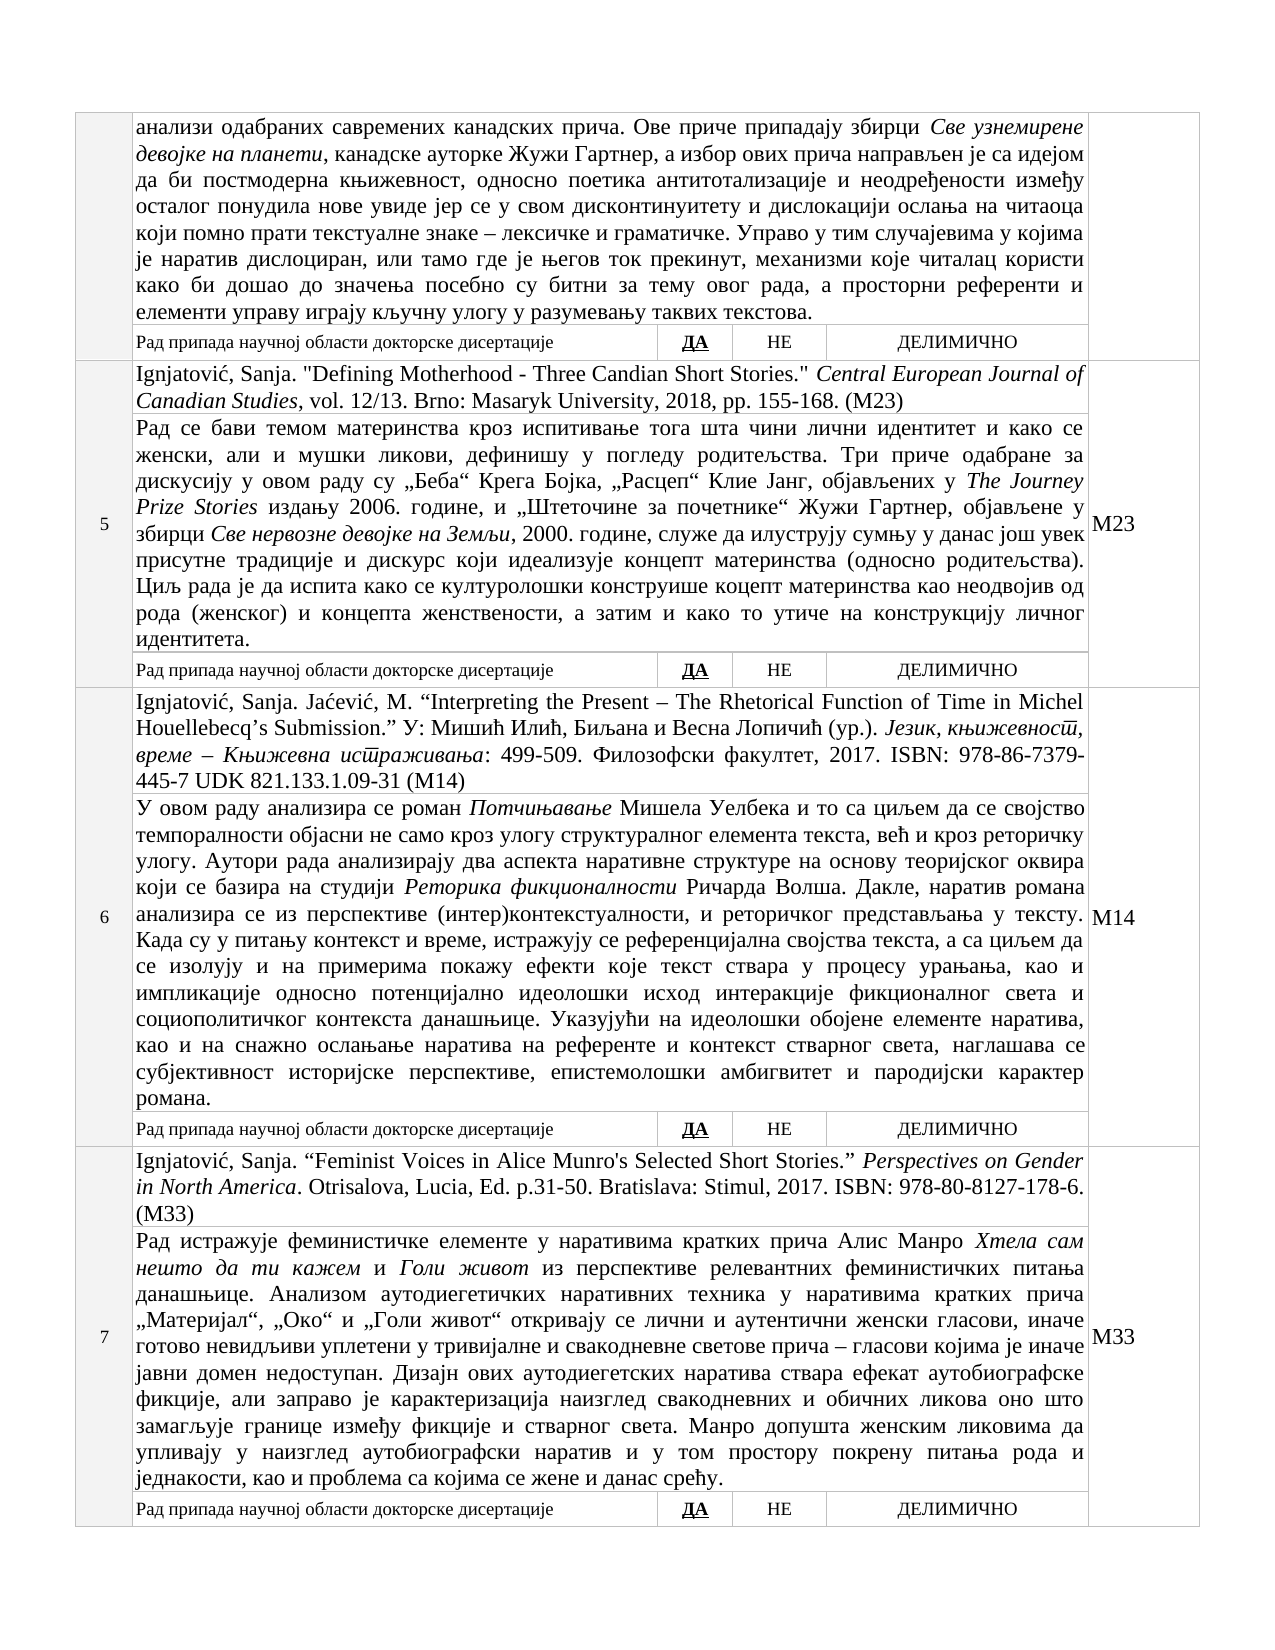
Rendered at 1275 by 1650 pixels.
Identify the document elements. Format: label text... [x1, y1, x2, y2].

table_cell НЕ [733, 325, 826, 359]
table_cell ДЕЛИМИЧНО [827, 325, 1088, 359]
table_cell М33 [1089, 1147, 1199, 1526]
table_cell ДЕЛИМИЧНО [827, 1492, 1088, 1526]
table_cell 5 [76, 361, 132, 687]
table_cell Ignjatović, Sanja. “Feminist Voices in Alice Munro's Selected Short Stories.” Perspectives on Gender in North America. Otrisalova, Lucia, Ed. p.31-50. Bratislava: Stimul, 2017. ISBN: 978-80-8127-178-6. (M33) [133, 1147, 1088, 1226]
table_cell Рад припада научној области докторске дисертације [133, 325, 657, 359]
table_cell НЕ [733, 1492, 826, 1526]
table_cell М14 [1089, 688, 1199, 1146]
table_cell М23 [1089, 361, 1199, 687]
table_cell ДЕЛИМИЧНО [827, 653, 1088, 687]
table_cell НЕ [733, 1112, 826, 1146]
table_cell Рад припада научној области докторске дисертације [133, 653, 657, 687]
table_cell НЕ [733, 653, 826, 687]
table_cell У овом раду анализира се роман Потчињавање Мишела Уелбека и то са циљем да се својство темпоралности објасни не само кроз улогу структуралног елемента текста, већ и кроз реторичку улогу. Аутори рада анализирају два аспекта наративне структуре на основу теоријског оквира који се базира на студији Реторика фикционалности Ричарда Волша. Дакле, наратив романа анализира се из перспективе (интер)контекстуалности, и реторичког представљања у тексту. Када су у питању контекст и време, истражују се референцијална својства текста, а са циљем да се изолују и на примерима покажу ефекти које текст ствара у процесу урањања, као и импликације односно потенцијално идеолошки исход интеракције фикционалног света и социополитичког контекста данашњице. Указујући на идеолошки обојене елементе наратива, као и на снажно ослањање наратива на референте и контекст стварног света, наглашава се субјективност историјске перспективе, епистемолошки амбигвитет и пародијски карактер романа. [133, 794, 1088, 1111]
table_cell 6 [76, 688, 132, 1146]
table_cell ДА [658, 325, 732, 359]
table_cell ДА [658, 1112, 732, 1146]
table_cell Ignjatović, Sanja. Jaćević, M. “Interpreting the Present – The Rhetorical Function of Time in Michel Houellebecq’s Submission.” У: Мишић Илић, Биљана и Весна Лопичић (ур.). Језик, књижевност, време – Kњижевна истраживања: 499-509. Филозофски факултет, 2017. ISBN: 978-86-7379-445-7 UDK 821.133.1.09-31 (M14) [133, 688, 1088, 793]
table_cell Ignjatović, Sanja. "Defining Motherhood - Three Candian Short Stories." Central European Journal of Canadian Studies, vol. 12/13. Brno: Masaryk University, 2018, pp. 155-168. (M23) [133, 361, 1088, 413]
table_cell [133, 113, 1088, 324]
table_cell Рад се бави темом материнства кроз испитивање тога шта чини лични идентитет и како се женски, али и мушки ликови, дефинишу у погледу родитељства. Три приче одабране за дискусију у овом раду су „Беба“ Крега Бојка, „Расцеп“ Клие Јанг, објављених у The Journey Prize Stories издању 2006. године, и „Штеточине за почетнике“ Жужи Гартнер, објављене у збирци Све нервозне девојке на Земљи, 2000. године, служе да илуструју сумњу у данас још увек присутне традиције и дискурс који идеализује концепт материнства (односно родитељства). Циљ рада је да испита како се културолошки конструише коцепт материнства као неодвојив од рода (женског) и концепта женствености, а затим и како то утиче на конструкцију личног идентитета. [133, 414, 1088, 651]
table_cell ДА [658, 653, 732, 687]
table_cell ДА [658, 1492, 732, 1526]
table_cell Рад припада научној области докторске дисертације [133, 1492, 657, 1526]
table_cell ДЕЛИМИЧНО [827, 1112, 1088, 1146]
table_cell 7 [76, 1147, 132, 1526]
table_cell Рад припада научној области докторске дисертације [133, 1112, 657, 1146]
table_cell Рад истражује феминистичке елементе у наративима кратких прича Алис Манро Хтела сам нешто да ти кажем и Голи живот из перспективе релевантних феминистичких питања данашњице. Анализом аутодиегетичких наративних техника у наративима кратких прича „Материјал“, „Око“ и „Голи живот“ откривају се лични и аутентични женски гласови, иначе готово невидљиви уплетени у тривијалне и свакодневне светове прича – гласови којима је иначе јавни домен недоступан. Дизајн ових аутодиегетских наратива ствара ефекат аутобиографске фикције, али заправо је карактеризација наизглед свакодневних и обичних ликова оно што замагљује границе између фикције и стварног света. Манро допушта женским ликовима да упливају у наизглед аутобиографски наратив и у том простору покрену питања рода и једнакости, као и проблема са којима се жене и данас срећу. [133, 1227, 1088, 1491]
